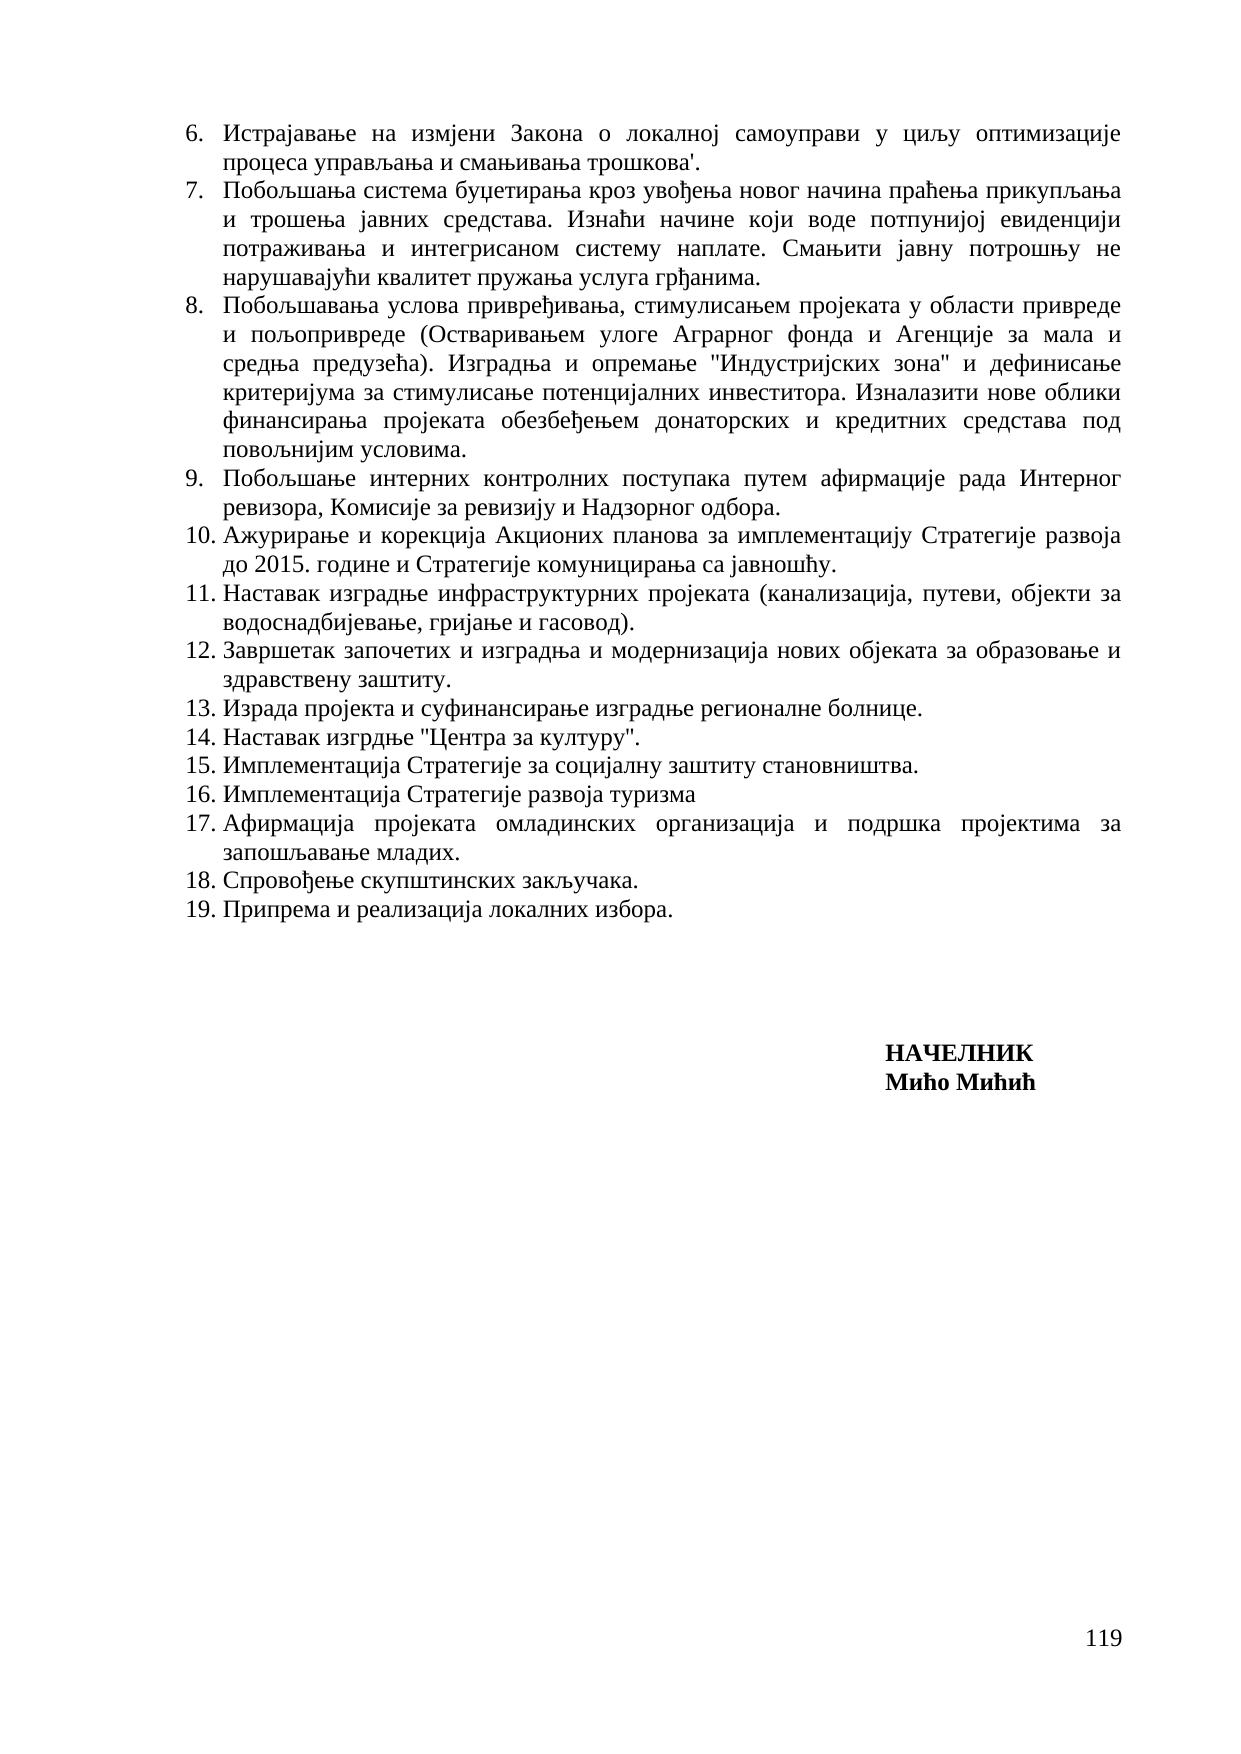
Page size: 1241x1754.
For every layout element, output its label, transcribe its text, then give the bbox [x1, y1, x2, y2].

list Спровођење скупштинских закључака. [185, 866, 1122, 894]
text НАЧЕЛНИК [264, 1038, 1122, 1067]
list Афирмација пројеката омладинских организација и подршка пројектима за запошљавање младих. [185, 808, 1122, 866]
list Имплементација Стратегије развоја туризма [185, 779, 1122, 808]
list Наставак изградње инфраструктурних пројеката (канализација, путеви, објекти за водоснадбијевање, гријање и гасовод). [185, 578, 1122, 636]
list Побољшања система буџетирања кроз увођења новог начина праћења прикупљања и трошења јавних средстава. Изнаћи начине који воде потпунијој евиденцији потраживања и интегрисаном систему наплате. Смањити јавну потрошњу не нарушавајући квалитет пружања услуга грђанима. [185, 176, 1122, 291]
list Припрема и реализација локалних избора. [185, 894, 1122, 923]
list Израда пројекта и суфинансирање изградње регионалне болнице. [185, 693, 1122, 722]
list Побољшање интерних контролних поступака путем афирмације рада Интерног ревизора, Комисије за ревизију и Надзорног одбора. [185, 463, 1122, 521]
list Истрајавање на измјени Закона о локалној самоуправи у циљу оптимизације процеса управљања и смањивања трошкова'. [185, 118, 1122, 176]
text Мићо Мићић [264, 1067, 1122, 1096]
list Завршетак започетих и изградња и модернизација нових објеката за образовање и здравствену заштиту. [185, 636, 1122, 693]
list Наставак изгрдње ''Центра за културу''. [185, 722, 1122, 751]
list Побољшавања услова привређивања, стимулисањем пројеката у области привреде и пољопривреде (Остваривањем улоге Аграрног фонда и Агенције за мала и средња предузећа). Изградња и опремање ''Индустријских зона'' и дефинисање критеријума за стимулисање потенцијалних инвеститора. Изналазити нове облики финансирања пројеката обезбеђењем донаторских и кредитних средстава под повољнијим условима. [185, 291, 1122, 463]
list Имплементација Стратегије за социјалну заштиту становништва. [185, 751, 1122, 779]
list Ажурирање и корекција Акционих планова за имплементацију Стратегије развоја до 2015. године и Стратегије комуницирања са јавношћу. [185, 521, 1122, 578]
